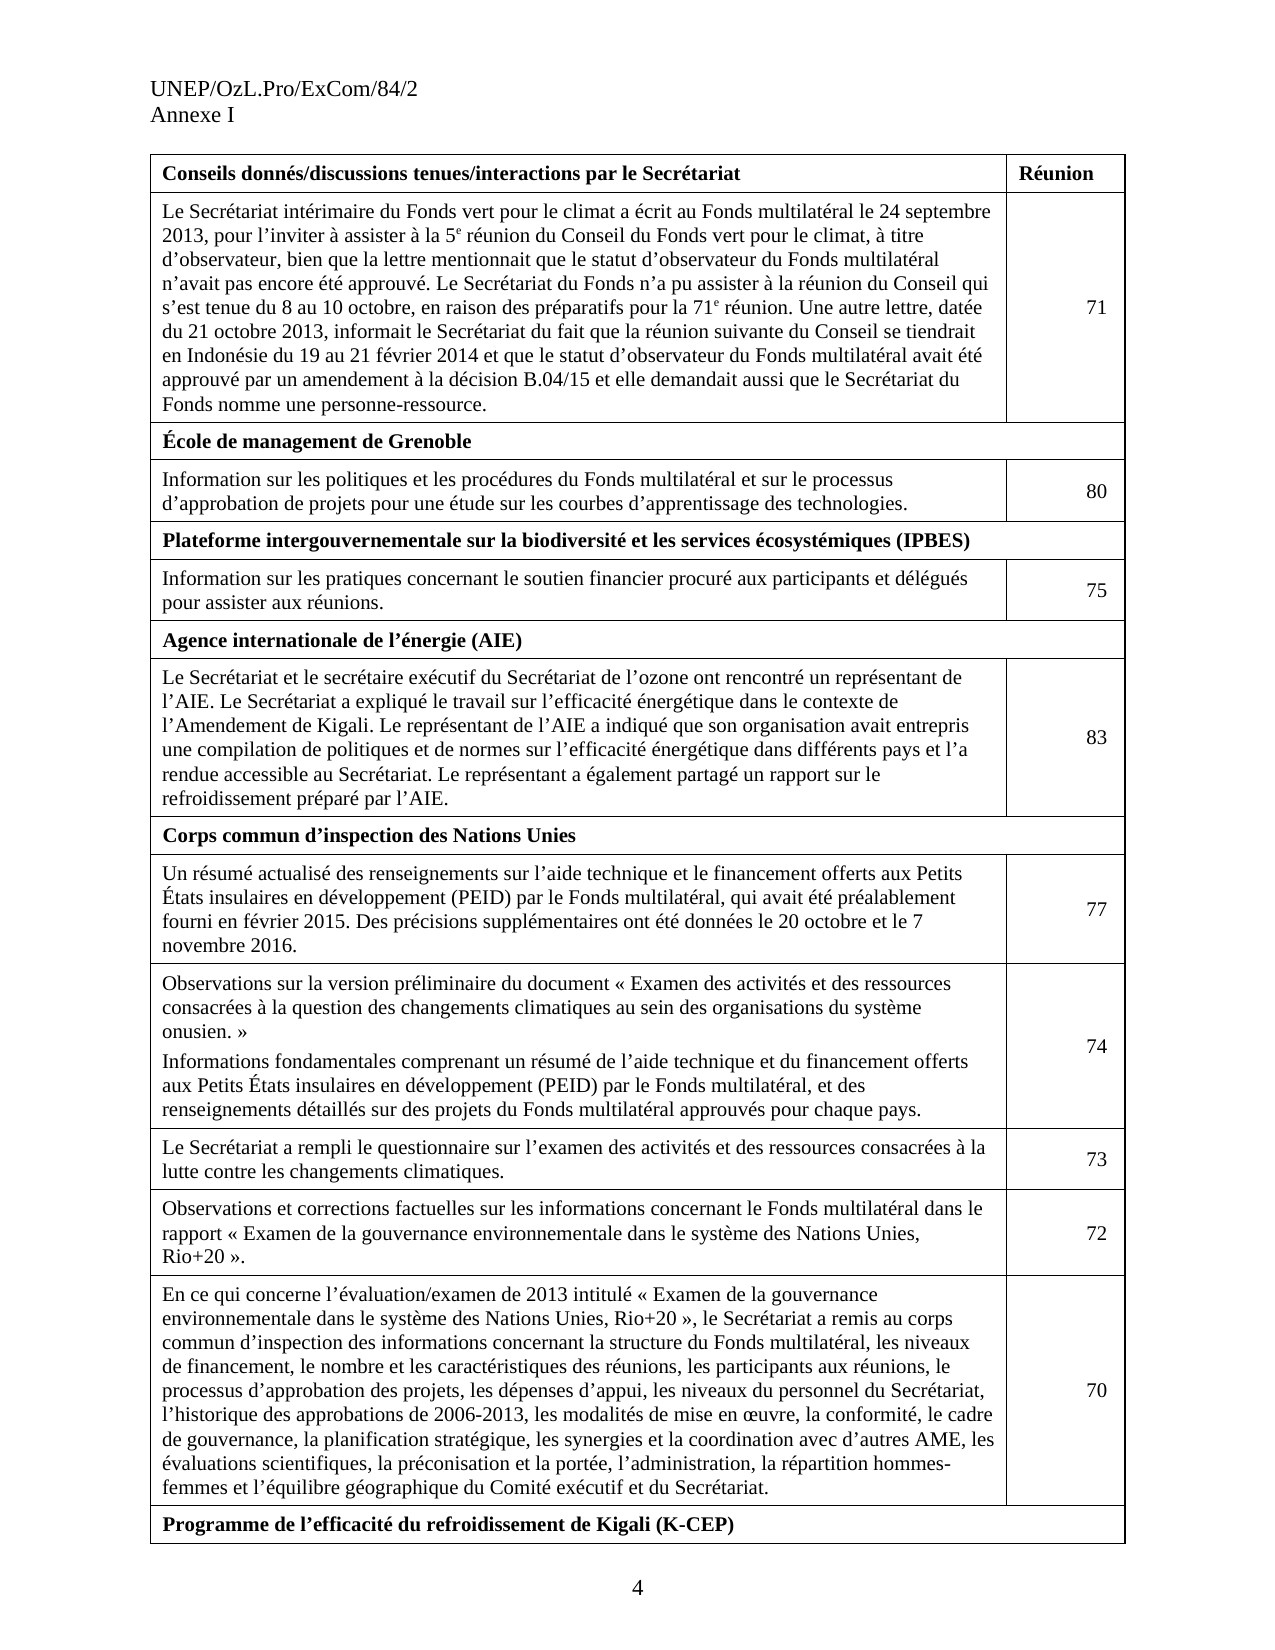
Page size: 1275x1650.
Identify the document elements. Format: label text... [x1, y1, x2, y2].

table_cell Information sur les politiques et les procédures du Fonds multilatéral et sur le processus d’approbation de projets pour une étude sur les courbes d’apprentissage des technologies. [151, 460, 1006, 521]
table_cell Corps commun d’inspection des Nations Unies [151, 817, 1124, 853]
table_cell 71 [1007, 193, 1124, 422]
table_cell En ce qui concerne l’évaluation/examen de 2013 intitulé « Examen de la gouvernance environnementale dans le système des Nations Unies, Rio+20 », le Secrétariat a remis au corps commun d’inspection des informations concernant la structure du Fonds multilatéral, les niveaux de financement, le nombre et les caractéristiques des réunions, les participants aux réunions, le processus d’approbation des projets, les dépenses d’appui, les niveaux du personnel du Secrétariat, l’historique des approbations de 2006-2013, les modalités de mise en œuvre, la conformité, le cadre de gouvernance, la planification stratégique, les synergies et la coordination avec d’autres AME, les évaluations scientifiques, la préconisation et la portée, l’administration, la répartition hommes-femmes et l’équilibre géographique du Comité exécutif et du Secrétariat. [151, 1276, 1006, 1505]
table_cell Programme de l’efficacité du refroidissement de Kigali (K-CEP) [151, 1506, 1124, 1542]
table_cell 73 [1007, 1129, 1124, 1189]
table_cell 83 [1007, 659, 1124, 816]
table_cell 80 [1007, 460, 1124, 521]
table_cell Observations et corrections factuelles sur les informations concernant le Fonds multilatéral dans le rapport « Examen de la gouvernance environnementale dans le système des Nations Unies, Rio+20 ». [151, 1190, 1006, 1275]
table_cell École de management de Grenoble [151, 423, 1124, 459]
table_cell 75 [1007, 560, 1124, 620]
table_cell Information sur les pratiques concernant le soutien financier procuré aux participants et délégués pour assister aux réunions. [151, 560, 1006, 620]
table_cell 70 [1007, 1276, 1124, 1505]
table_cell Un résumé actualisé des renseignements sur l’aide technique et le financement offerts aux Petits États insulaires en développement (PEID) par le Fonds multilatéral, qui avait été préalablement fourni en février 2015. Des précisions supplémentaires ont été données le 20 octobre et le 7 novembre 2016. [151, 855, 1006, 963]
table_cell Le Secrétariat et le secrétaire exécutif du Secrétariat de l’ozone ont rencontré un représentant de l’AIE. Le Secrétariat a expliqué le travail sur l’efficacité énergétique dans le contexte de l’Amendement de Kigali. Le représentant de l’AIE a indiqué que son organisation avait entrepris une compilation de politiques et de normes sur l’efficacité énergétique dans différents pays et l’a rendue accessible au Secrétariat. Le représentant a également partagé un rapport sur le refroidissement préparé par l’AIE. [151, 659, 1006, 816]
table_cell 77 [1007, 855, 1124, 963]
table_cell Plateforme intergouvernementale sur la biodiversité et les services écosystémiques (IPBES) [151, 522, 1124, 559]
table_cell 74 [1007, 964, 1124, 1127]
table_cell 72 [1007, 1190, 1124, 1275]
table_cell Le Secrétariat a rempli le questionnaire sur l’examen des activités et des ressources consacrées à la lutte contre les changements climatiques. [151, 1129, 1006, 1189]
table_cell Le Secrétariat intérimaire du Fonds vert pour le climat a écrit au Fonds multilatéral le 24 septembre 2013, pour l’inviter à assister à la 5e réunion du Conseil du Fonds vert pour le climat, à titre d’observateur, bien que la lettre mentionnait que le statut d’observateur du Fonds multilatéral n’avait pas encore été approuvé. Le Secrétariat du Fonds n’a pu assister à la réunion du Conseil qui s’est tenue du 8 au 10 octobre, en raison des préparatifs pour la 71e réunion. Une autre lettre, datée du 21 octobre 2013, informait le Secrétariat du fait que la réunion suivante du Conseil se tiendrait en Indonésie du 19 au 21 février 2014 et que le statut d’observateur du Fonds multilatéral avait été approuvé par un amendement à la décision B.04/15 et elle demandait aussi que le Secrétariat du Fonds nomme une personne-ressource. [151, 193, 1006, 422]
table_header Conseils donnés/discussions tenues/interactions par le Secrétariat [151, 155, 1006, 192]
table_cell Observations sur la version préliminaire du document « Examen des activités et des ressources consacrées à la question des changements climatiques au sein des organisations du système onusien. » Informations fondamentales comprenant un résumé de l’aide technique et du financement offerts aux Petits États insulaires en développement (PEID) par le Fonds multilatéral, et des renseignements détaillés sur des projets du Fonds multilatéral approuvés pour chaque pays. [151, 964, 1006, 1127]
table_cell Agence internationale de l’énergie (AIE) [151, 621, 1124, 658]
table_header Réunion [1007, 155, 1124, 192]
